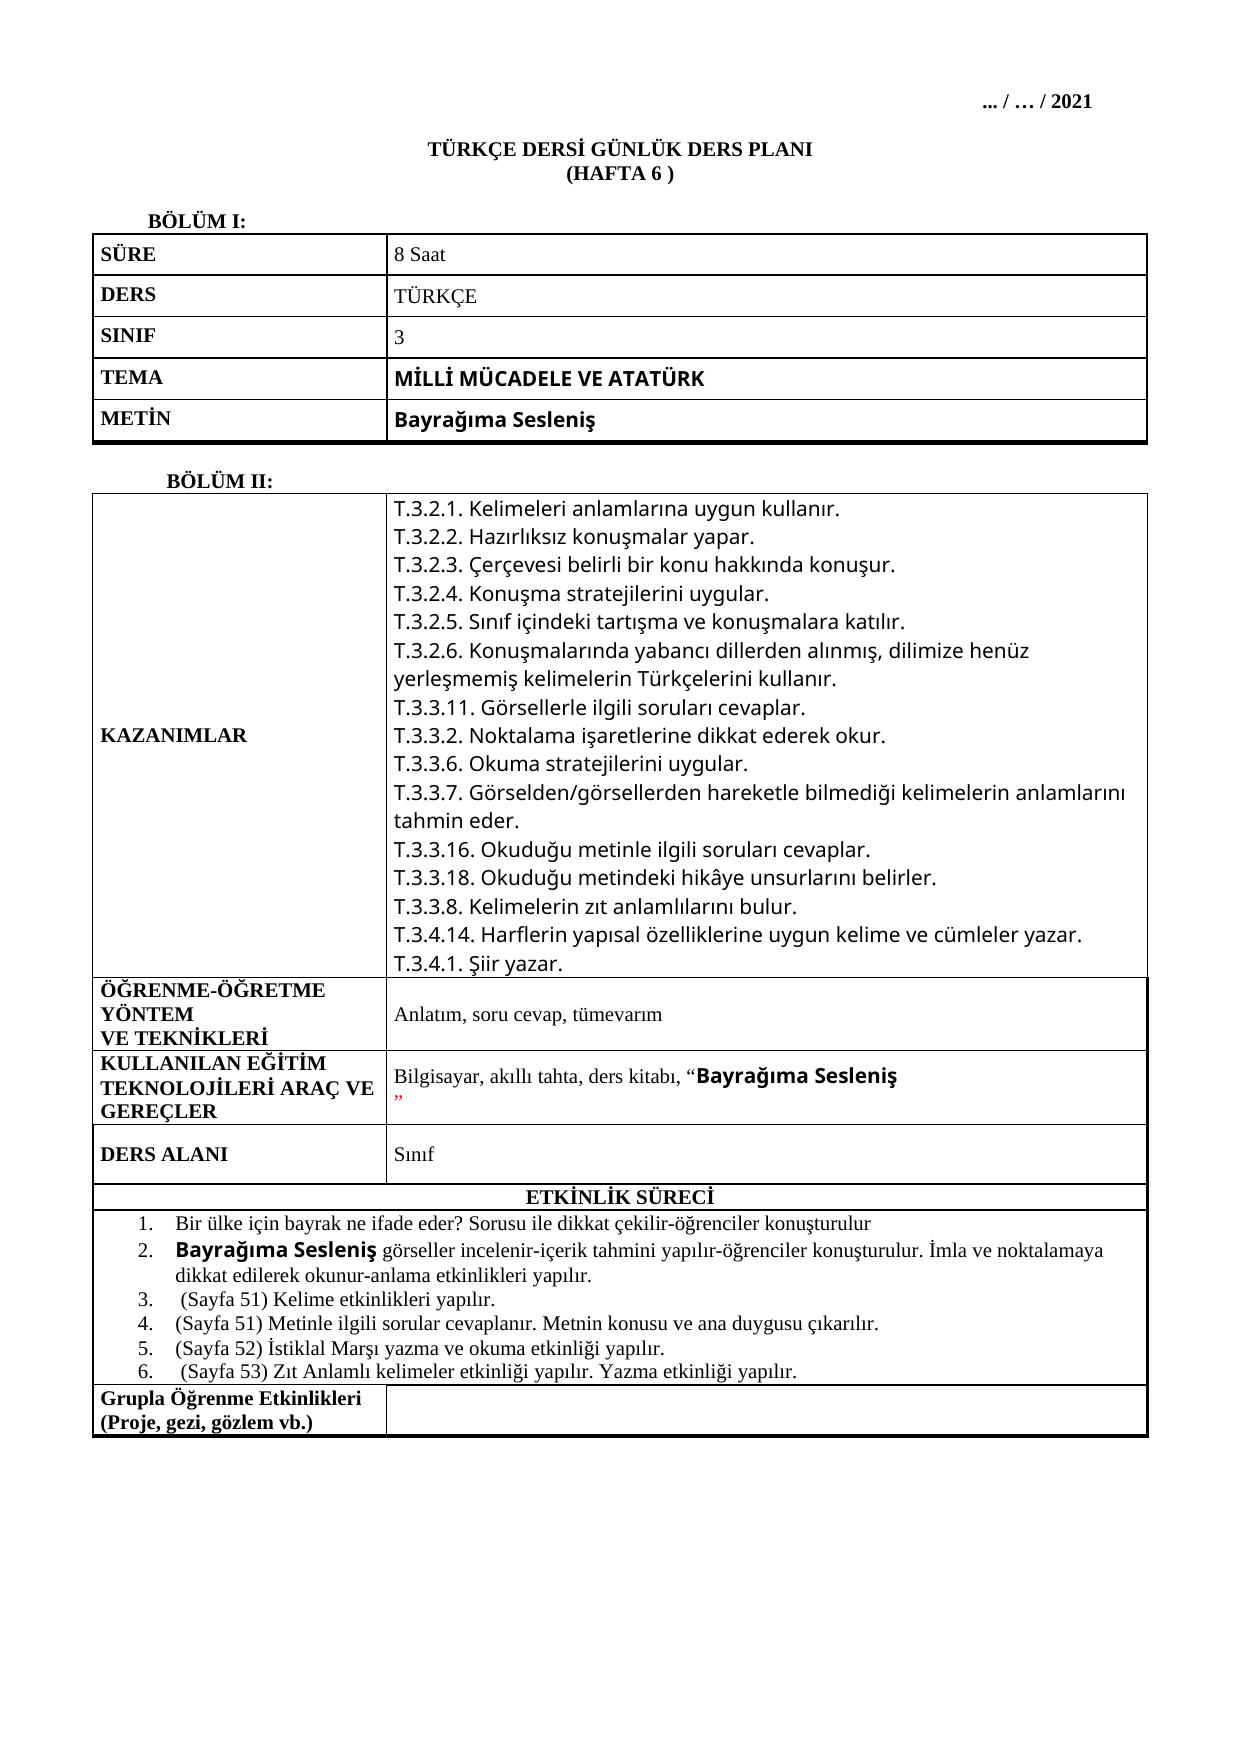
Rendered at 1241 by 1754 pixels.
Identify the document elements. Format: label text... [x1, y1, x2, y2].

table_cell ÖĞRENME-ÖĞRETME YÖNTEM VE TEKNİKLERİ [93, 978, 386, 1050]
table_cell SINIF [94, 317, 386, 357]
table_cell Bilgisayar, akıllı tahta, ders kitabı, “Bayrağıma Sesleniş ” [387, 1051, 1146, 1123]
table_header T.3.2.1. Kelimeleri anlamlarına uygun kullanır. T.3.2.2. Hazırlıksız konuşmalar yapar. T.3.2.3. Çerçevesi belirli bir konu hakkında konuşur. T.3.2.4. Konuşma stratejilerini uygular. T.3.2.5. Sınıf içindeki tartışma ve konuşmalara katılır. T.3.2.6. Konuşmalarında yabancı dillerden alınmış, dilimize henüz yerleşmemiş kelimelerin Türkçelerini kullanır. T.3.3.11. Görsellerle ilgili soruları cevaplar. T.3.3.2. Noktalama işaretlerine dikkat ederek okur. T.3.3.6. Okuma stratejilerini uygular. T.3.3.7. Görselden/görsellerden hareketle bilmediği kelimelerin anlamlarını tahmin eder. T.3.3.16. Okuduğu metinle ilgili soruları cevaplar. T.3.3.18. Okuduğu metindeki hikâye unsurlarını belirler. T.3.3.8. Kelimelerin zıt anlamlılarını bulur. T.3.4.14. Harflerin yapısal özelliklerine uygun kelime ve cümleler yazar. T.3.4.1. Şiir yazar. [387, 494, 1147, 977]
table_cell Sınıf [387, 1125, 1146, 1183]
table_cell Grupla Öğrenme Etkinlikleri (Proje, gezi, gözlem vb.) [94, 1385, 386, 1434]
text BÖLÜM I: [148, 209, 1092, 233]
table_cell ETKİNLİK SÜRECİ [94, 1185, 1146, 1209]
table_cell KULLANILAN EĞİTİM TEKNOLOJİLERİ ARAÇ VE GEREÇLER [93, 1051, 386, 1123]
table_cell DERS [94, 276, 386, 316]
text (HAFTA 6 ) [148, 161, 1092, 185]
table_cell MİLLİ MÜCADELE VE ATATÜRK [388, 359, 1146, 398]
text TÜRKÇE DERSİ GÜNLÜK DERS PLANI [148, 137, 1092, 161]
table_cell DERS ALANI [94, 1125, 386, 1183]
table_cell TEMA [94, 359, 386, 398]
table_cell 3 [388, 317, 1146, 357]
table_cell Anlatım, soru cevap, tümevarım [387, 978, 1146, 1050]
table_cell TÜRKÇE [388, 276, 1146, 316]
table_cell Bayrağıma Sesleniş [388, 400, 1146, 440]
table_header 8 Saat [388, 235, 1146, 274]
table_cell [387, 1386, 1146, 1434]
table_cell METİN [94, 400, 386, 440]
text BÖLÜM II: [148, 468, 1092, 493]
table_cell Bir ülke için bayrak ne ifade eder? Sorusu ile dikkat çekilir-öğrenciler konuşturulur Bayrağıma Sesleniş görseller incelenir-içerik tahmini yapılır-öğrenciler konuşturulur. İmla ve noktalamaya dikkat edilerek okunur-anlama etkinlikleri yapılır. (Sayfa 51) Kelime etkinlikleri yapılır. (Sayfa 51) Metinle ilgili sorular cevaplanır. Metnin konusu ve ana duygusu çıkarılır. (Sayfa 52) İstiklal Marşı yazma ve okuma etkinliği yapılır. (Sayfa 53) Zıt Anlamlı kelimeler etkinliği yapılır. Yazma etkinliği yapılır. [94, 1211, 1146, 1383]
table_header SÜRE [94, 235, 386, 274]
table_header KAZANIMLAR [93, 494, 386, 977]
text ... / … / 2021 [148, 89, 1092, 113]
